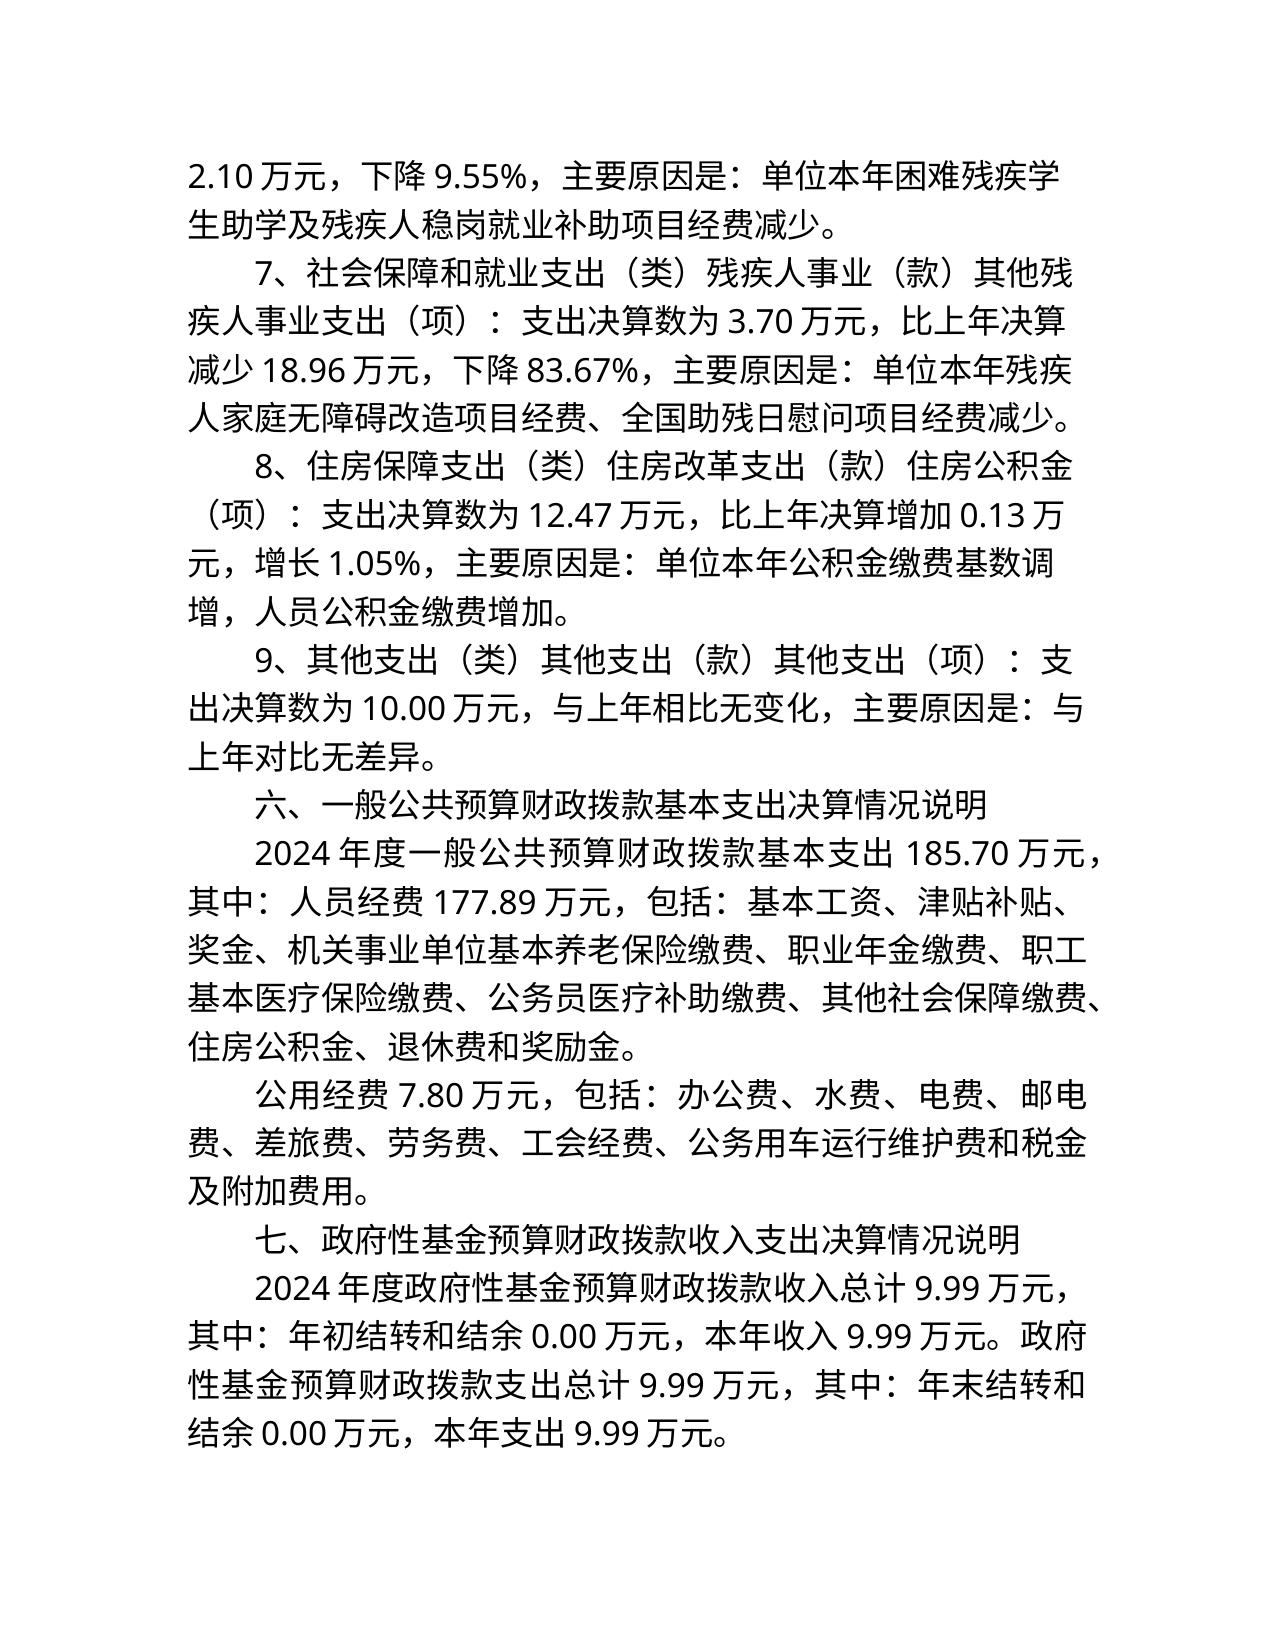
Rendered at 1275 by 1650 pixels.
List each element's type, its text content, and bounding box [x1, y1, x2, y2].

text 7、社会保障和就业支出（类）残疾人事业（款）其他残疾人事业支出（项）：支出决算数为3.70万元，比上年决算减少18.96万元，下降83.67%，主要原因是：单位本年残疾人家庭无障碍改造项目经费、全国助残日慰问项目经费减少。 [187, 247, 1087, 440]
text 六、一般公共预算财政拨款基本支出决算情况说明 [187, 779, 1087, 827]
text 公用经费7.80万元，包括：办公费、水费、电费、邮电费、差旅费、劳务费、工会经费、公务用车运行维护费和税金及附加费用。 [187, 1069, 1087, 1213]
text 七、政府性基金预算财政拨款收入支出决算情况说明 [187, 1213, 1087, 1262]
text 8、住房保障支出（类）住房改革支出（款）住房公积金（项）：支出决算数为12.47万元，比上年决算增加0.13万元，增长1.05%，主要原因是：单位本年公积金缴费基数调增，人员公积金缴费增加。 [187, 440, 1087, 634]
text 9、其他支出（类）其他支出（款）其他支出（项）：支出决算数为10.00万元，与上年相比无变化，主要原因是：与上年对比无差异。 [187, 634, 1087, 779]
text 2024年度一般公共预算财政拨款基本支出185.70万元，其中：人员经费177.89万元，包括：基本工资、津贴补贴、奖金、机关事业单位基本养老保险缴费、职业年金缴费、职工基本医疗保险缴费、公务员医疗补助缴费、其他社会保障缴费、住房公积金、退休费和奖励金。 [187, 827, 1087, 1069]
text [187, 150, 1087, 247]
text 2024年度政府性基金预算财政拨款收入总计9.99万元，其中：年初结转和结余0.00万元，本年收入9.99万元。政府性基金预算财政拨款支出总计9.99万元，其中：年末结转和结余0.00万元，本年支出9.99万元。 [187, 1262, 1087, 1456]
